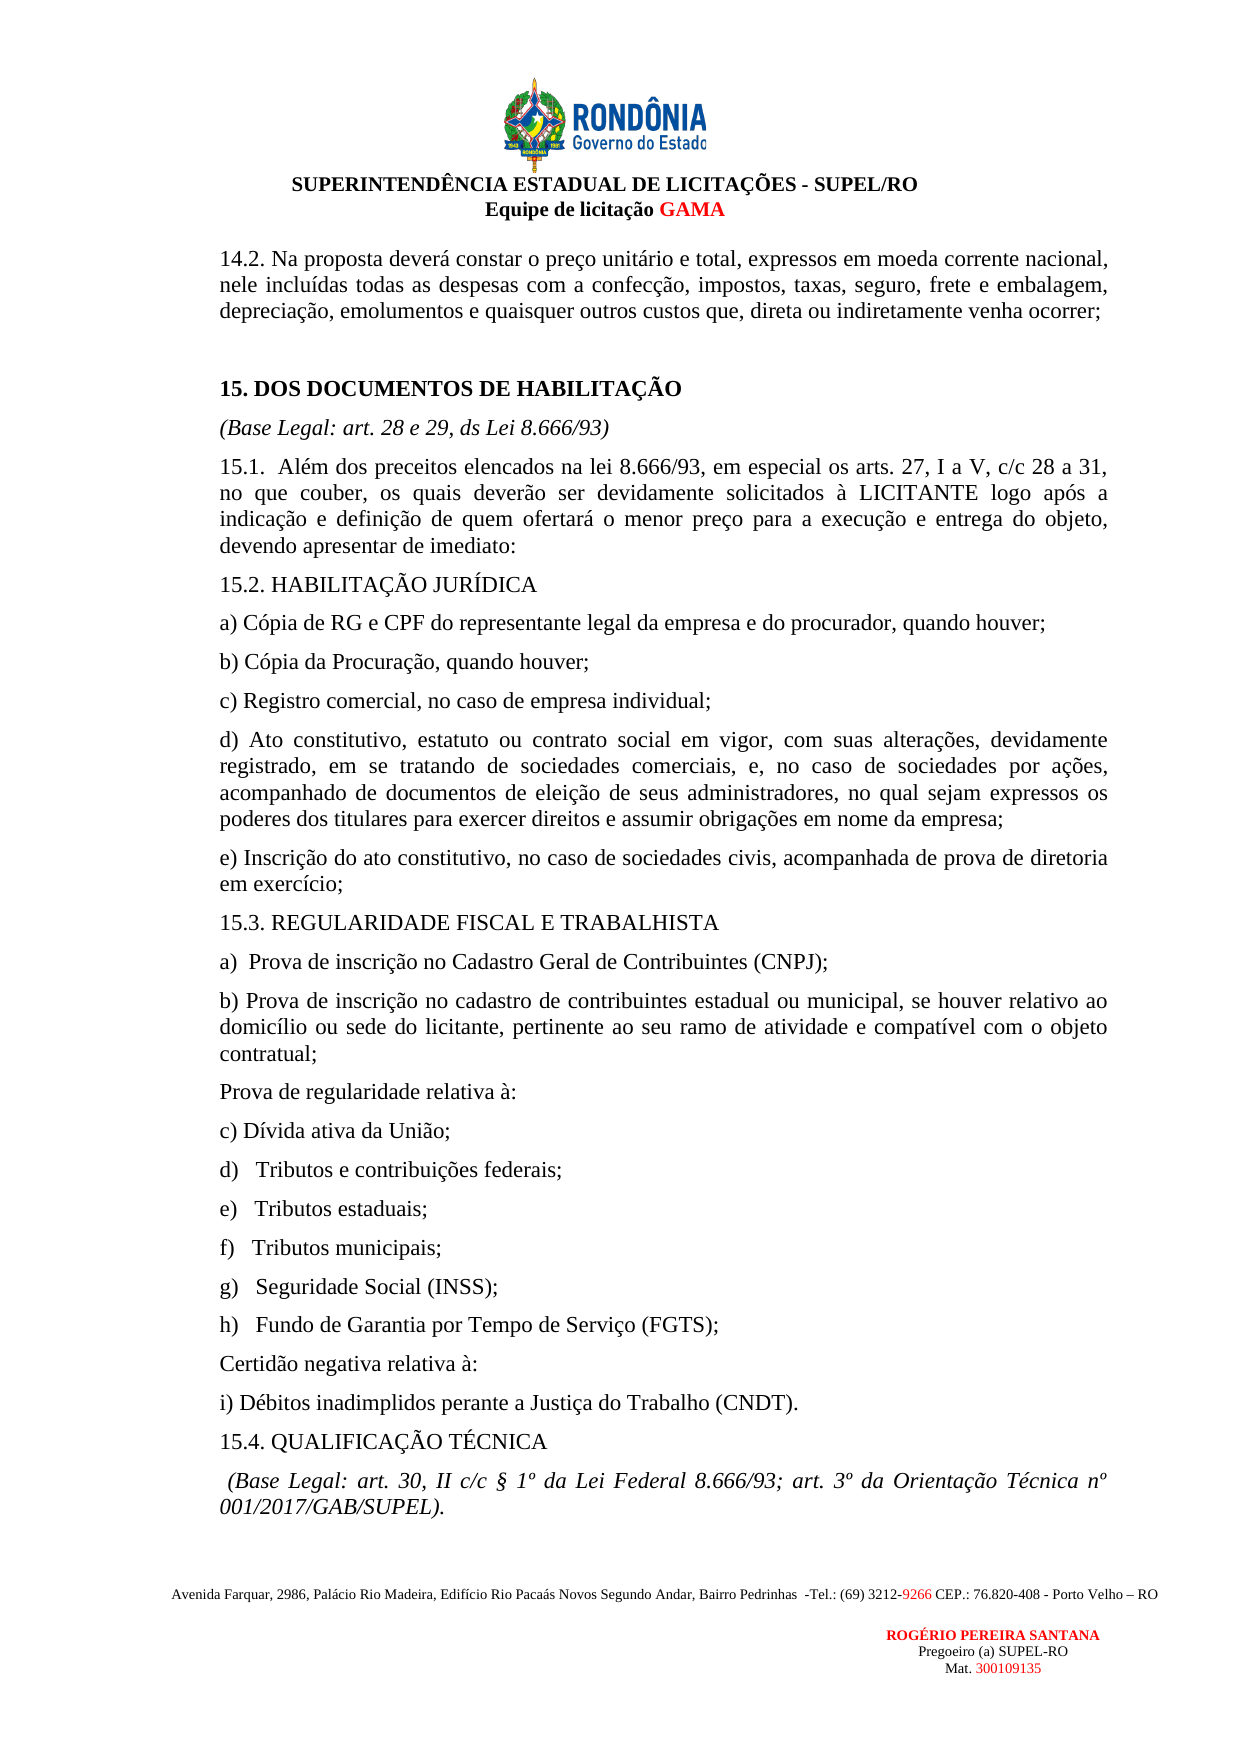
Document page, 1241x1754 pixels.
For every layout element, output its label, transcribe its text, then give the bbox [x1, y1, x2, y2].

picture [503, 77, 707, 173]
text e) Inscrição do ato constitutivo, no caso de sociedades civis, acompanhada de prova de diretoria em exercício; [219, 844, 1109, 897]
text c) Registro comercial, no caso de empresa individual; [219, 687, 1109, 713]
text (Base Legal: art. 28 e 29, ds Lei 8.666/93) [219, 414, 1109, 440]
text f) Tributos municipais; [219, 1234, 1109, 1260]
text e) Tributos estaduais; [219, 1195, 1109, 1221]
text b) Cópia da Procuração, quando houver; [219, 648, 1109, 675]
text a) Prova de inscrição no Cadastro Geral de Contribuintes (CNPJ); [219, 948, 1109, 974]
text (Base Legal: art. 30, II c/c § 1º da Lei Federal 8.666/93; art. 3º da Orientação Técnica nº 001/2017/GAB/SUPEL). [219, 1467, 1109, 1520]
text 15. DOS DOCUMENTOS DE HABILITAÇÃO [219, 375, 1109, 401]
text d) Tributos e contribuições federais; [219, 1156, 1109, 1182]
text h) Fundo de Garantia por Tempo de Serviço (FGTS); [219, 1312, 1109, 1338]
text 14.2. Na proposta deverá constar o preço unitário e total, expressos em moeda corrente nacional, nele incluídas todas as despesas com a confecção, impostos, taxas, seguro, frete e embalagem, depreciação, emolumentos e quaisquer outros custos que, direta ou indiretamente venha ocorrer; [219, 244, 1109, 324]
text c) Dívida ativa da União; [219, 1117, 1109, 1144]
text i) Débitos inadimplidos perante a Justiça do Trabalho (CNDT). [219, 1389, 1109, 1416]
text 15.3. REGULARIDADE FISCAL E TRABALHISTA [219, 909, 1109, 936]
text Prova de regularidade relativa à: [219, 1078, 1109, 1105]
text d) Ato constitutivo, estatuto ou contrato social em vigor, com suas alterações, devidamente registrado, em se tratando de sociedades comerciais, e, no caso de sociedades por ações, acompanhado de documentos de eleição de seus administradores, no qual sejam expressos os poderes dos titulares para exercer direitos e assumir obrigações em nome da empresa; [219, 726, 1109, 831]
text g) Seguridade Social (INSS); [219, 1273, 1109, 1299]
text 15.4. QUALIFICAÇÃO TÉCNICA [219, 1428, 1109, 1454]
text b) Prova de inscrição no cadastro de contribuintes estadual ou municipal, se houver relativo ao domicílio ou sede do licitante, pertinente ao seu ramo de atividade e compatível com o objeto contratual; [219, 987, 1109, 1066]
text Certidão negativa relativa à: [219, 1350, 1109, 1377]
text a) Cópia de RG e CPF do representante legal da empresa e do procurador, quando houver; [219, 609, 1109, 636]
text 15.2. HABILITAÇÃO JURÍDICA [219, 571, 1109, 597]
text 15.1. Além dos preceitos elencados na lei 8.666/93, em especial os arts. 27, I a V, c/c 28 a 31, no que couber, os quais deverão ser devidamente solicitados à LICITANTE logo após a indicação e definição de quem ofertará o menor preço para a execução e entrega do objeto, devendo apresentar de imediato: [219, 453, 1109, 558]
